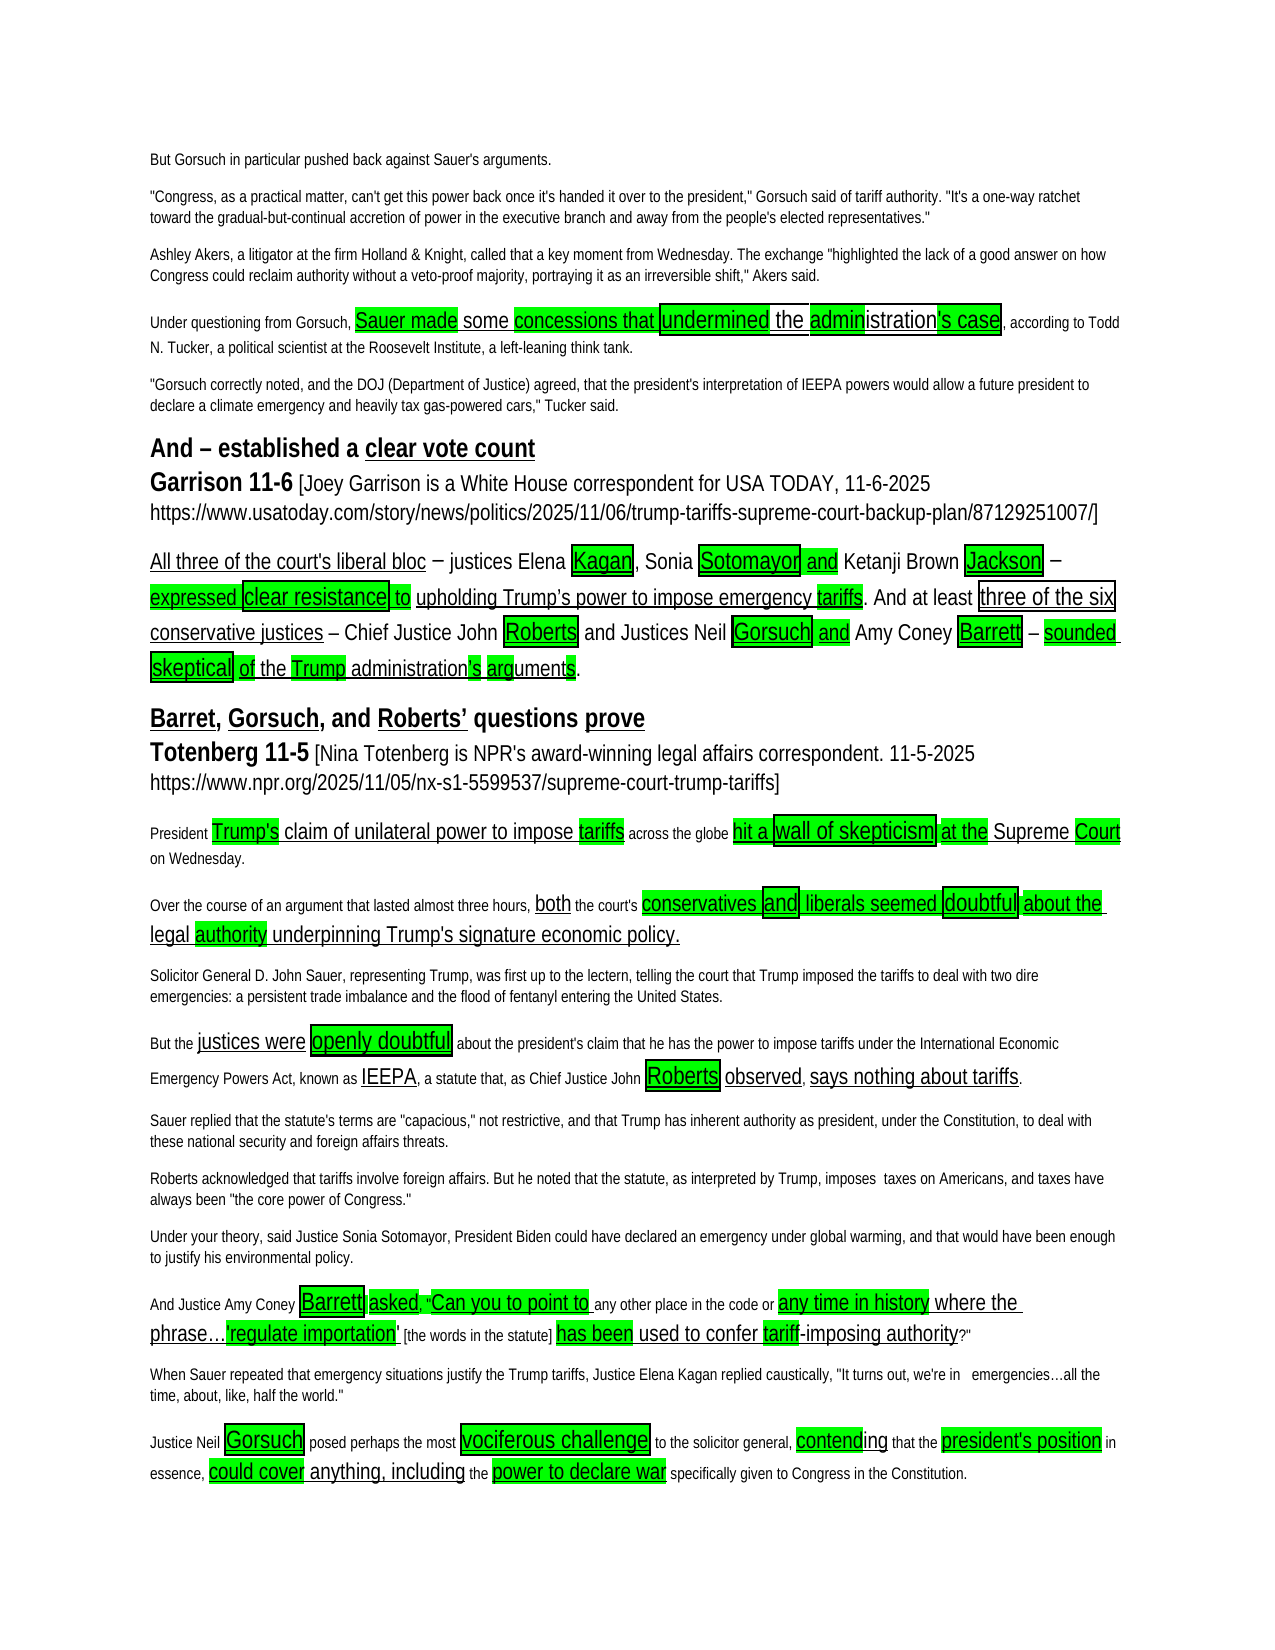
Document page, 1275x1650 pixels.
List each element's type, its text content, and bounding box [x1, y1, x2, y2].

text Totenberg 11-5 [Nina Totenberg is NPR's award-winning legal affairs correspondent. 11-5-2025 https://www.npr.org/2025/11/05/nx-s1-5599537/supreme-court-trump-tariffs] [150, 736, 1125, 796]
text When Sauer repeated that emergency situations justify the Trump tariffs, Justice Elena Kagan replied caustically, "It turns out, we're in emergencies…all the time, about, like, half the world." [150, 1365, 1125, 1405]
text Under questioning from Gorsuch, Sauer made some concessions that undermined the administration's case, according to Todd N. Tucker, a political scientist at the Roosevelt Institute, a left-leaning think tank. [150, 303, 1125, 357]
text President Trump's claim of unilateral power to impose tariffs across the globe hit a wall of skepticism at the Supreme Court on Wednesday. [150, 814, 1125, 868]
text Justice Neil Gorsuch posed perhaps the most vociferous challenge to the solicitor general, contending that the president's position in essence, could cover anything, including the power to declare war specifically given to Congress in the Constitution. [150, 1423, 1125, 1484]
text "Gorsuch correctly noted, and the DOJ (Department of Justice) agreed, that the president's interpretation of IEEPA powers would allow a future president to declare a climate emergency and heavily tax gas-powered cars," Tucker said. [150, 375, 1125, 414]
text Solicitor General D. John Sauer, representing Trump, was first up to the lectern, telling the court that Trump imposed the tariffs to deal with two dire emergencies: a persistent trade imbalance and the flood of fentanyl entering the United States. [150, 966, 1125, 1006]
text Under your theory, said Justice Sonia Sotomayor, President Biden could have declared an emergency under global warming, and that would have been enough to justify his environmental policy. [150, 1227, 1125, 1267]
text All three of the court's liberal bloc ‒ justices Elena Kagan, Sonia Sotomayor and Ketanji Brown Jackson ‒ expressed clear resistance to upholding Trump’s power to impose emergency tariffs. And at least three of the six conservative justices – Chief Justice John Roberts and Justices Neil Gorsuch and Amy Coney Barrett – sounded skeptical of the Trump administration’s arguments. [150, 544, 1125, 683]
text But Gorsuch in particular pushed back against Sauer's arguments. [150, 150, 1125, 169]
text Over the course of an argument that lasted almost three hours, both the court's conservatives and liberals seemed doubtful about the legal authority underpinning Trump's signature economic policy. [150, 886, 1125, 947]
subtitle Barret, Gorsuch, and Roberts’ questions prove [150, 703, 1125, 734]
text Garrison 11-6 [Joey Garrison is a White House correspondent for USA TODAY, 11-6-2025 https://www.usatoday.com/story/news/politics/2025/11/06/trump-tariffs-supreme-court-backup-plan/87129251007/] [150, 466, 1125, 526]
text And Justice Amy Coney Barrett asked, "Can you to point to any other place in the code or any time in history where the phrase…'regulate importation' [the words in the statute] has been used to confer tariff-imposing authority?" [150, 1285, 1125, 1346]
text "Congress, as a practical matter, can't get this power back once it's handed it over to the president," Gorsuch said of tariff authority. "It's a one-way ratchet toward the gradual-but-continual accretion of power in the executive branch and away from the people's elected representatives." [150, 187, 1125, 227]
text But the justices were openly doubtful about the president's claim that he has the power to impose tariffs under the International Economic Emergency Powers Act, known as IEEPA, a statute that, as Chief Justice John Roberts observed, says nothing about tariffs. [150, 1024, 1125, 1092]
text Roberts acknowledged that tariffs involve foreign affairs. But he noted that the statute, as interpreted by Trump, imposes taxes on Americans, and taxes have always been "the core power of Congress." [150, 1169, 1125, 1209]
subtitle And – established a clear vote count [150, 433, 1125, 464]
text Ashley Akers, a litigator at the firm Holland & Knight, called that a key moment from Wednesday. The exchange "highlighted the lack of a good answer on how Congress could reclaim authority without a veto-proof majority, portraying it as an irreversible shift," Akers said. [150, 245, 1125, 285]
text Sauer replied that the statute's terms are "capacious," not restrictive, and that Trump has inherent authority as president, under the Constitution, to deal with these national security and foreign affairs threats. [150, 1111, 1125, 1151]
